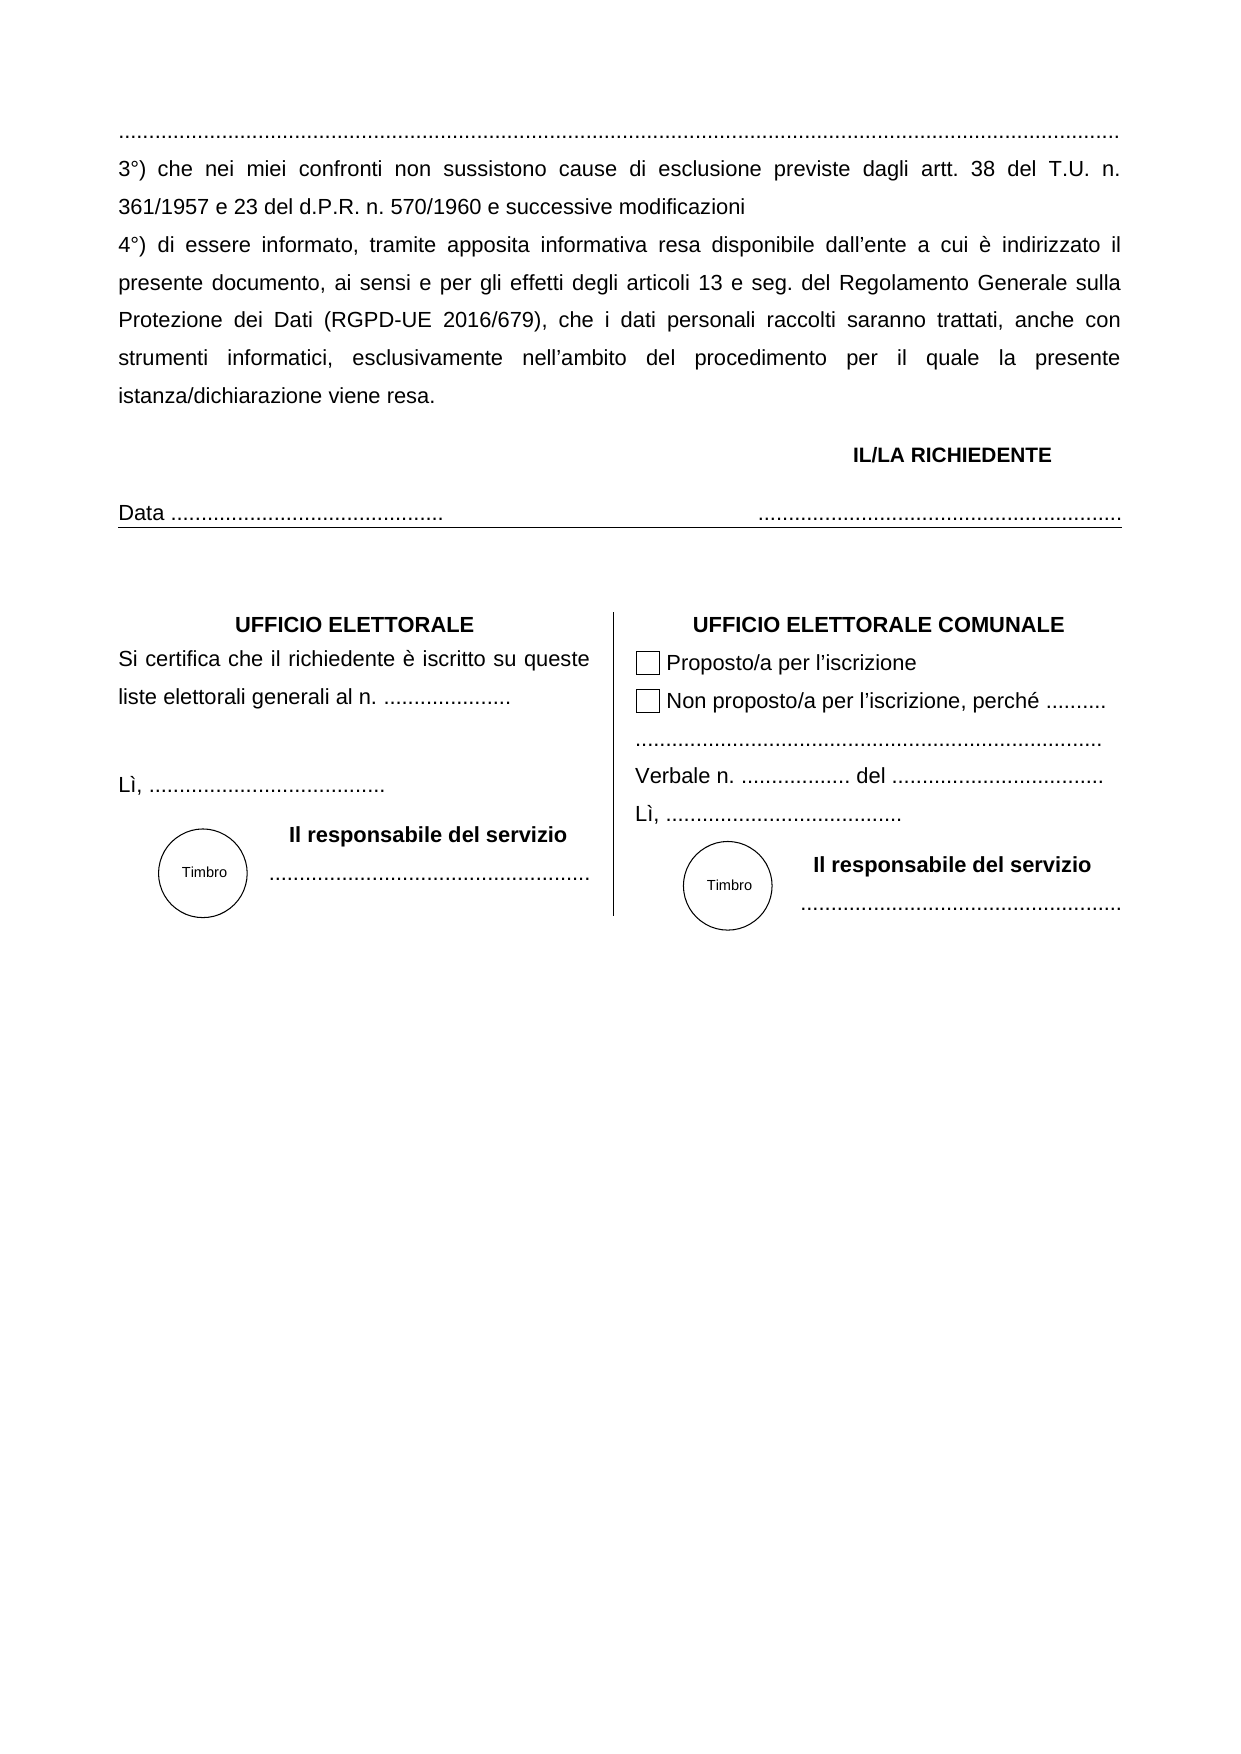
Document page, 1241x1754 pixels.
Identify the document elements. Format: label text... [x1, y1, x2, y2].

text Data ............................................. ............................................................ [118, 500, 1122, 527]
text ..................................................... [783, 889, 1122, 915]
text 4°) di essere informato, tramite apposita informativa resa disponibile dall’ente a cui è indirizzato il presente documento, ai sensi e per gli effetti degli articoli 13 e seg. del Regolamento Generale sulla Protezione dei Dati (RGPD-UE 2016/679), che i dati personali raccolti saranno trattati, anche con strumenti informatici, esclusivamente nell’ambito del procedimento per il quale la presente istanza/dichiarazione viene resa. [118, 232, 1122, 408]
text ..................................................... [266, 860, 591, 885]
text 3°) che nei miei confronti non sussistono cause di esclusione previste dagli artt. 38 del T.U. n. 361/1957 e 23 del d.P.R. n. 570/1960 e successive modificazioni [118, 156, 1122, 219]
text UFFICIO ELETTORALE COMUNALE [635, 612, 1122, 637]
subtitle UFFICIO ELETTORALE [118, 612, 591, 637]
subtitle Il responsabile del servizio [266, 822, 591, 848]
subtitle IL/ [768, 443, 1122, 467]
subtitle Il responsabile del servizio [783, 852, 1122, 877]
text ............................................................................. [635, 726, 1122, 751]
text Non proposto/a per l’iscrizione, perché .......... [635, 688, 1122, 713]
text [118, 118, 1122, 143]
text Verbale n. .................. del ................................... [635, 763, 1122, 789]
text Lì, ....................................... [118, 772, 591, 797]
text Lì, ....................................... [635, 801, 1122, 826]
text Proposto/a per l’iscrizione [635, 650, 1122, 675]
text Si certifica che il richiedente è iscritto su queste liste elettorali generali al n. ..................... [118, 646, 591, 709]
